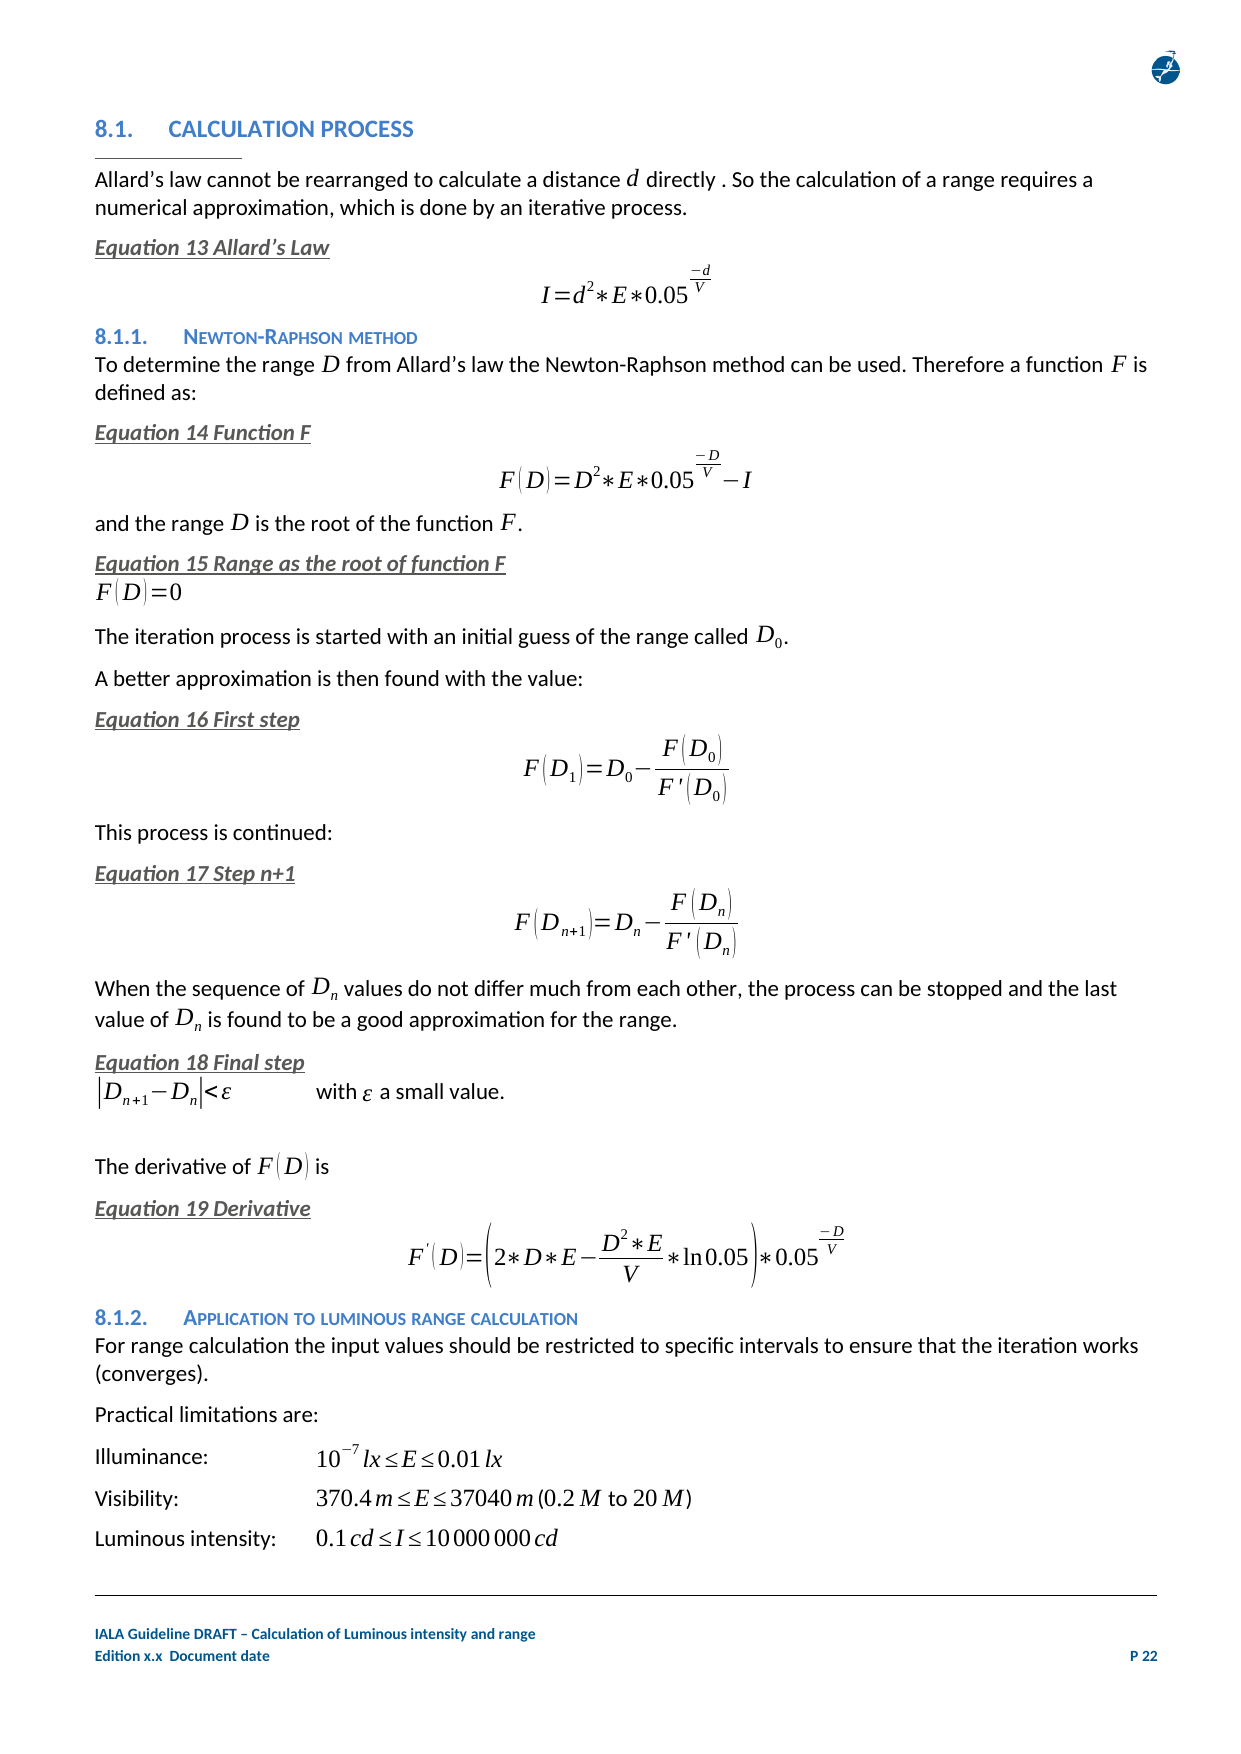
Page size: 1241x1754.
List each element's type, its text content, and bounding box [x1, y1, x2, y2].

text This process is continued: [94, 818, 1157, 846]
text Equation 15 Range as the root of function F [94, 549, 1157, 577]
list Allard’s law cannot be rearranged to calculate a distance directly . So the calculation of a range requires a numerical approximation, which is done by an iterative process. [94, 165, 1157, 221]
text The iteration process is started with an initial guess of the range called . [94, 620, 1157, 652]
text Practical limitations are: [94, 1400, 1157, 1428]
text Equation 13 Allard’s Law [94, 233, 1157, 261]
subtitle Application to luminous range calculation [94, 1303, 1157, 1331]
text Illuminance: [94, 1440, 1157, 1472]
subtitle Calculation process [94, 113, 1157, 144]
text For range calculation the input values should be restricted to specific intervals to ensure that the iteration works (converges). [94, 1331, 1157, 1387]
text Equation 16 First step [94, 705, 1157, 733]
text Visibility: ( to ) [94, 1484, 1157, 1512]
text A better approximation is then found with the value: [94, 664, 1157, 692]
text The derivative of is [94, 1151, 1157, 1181]
text with a small value. [94, 1076, 1157, 1110]
picture [1120, 0, 1239, 119]
text Equation 17 Step n+1 [94, 859, 1157, 887]
text To determine the range from Allard’s law the Newton-Raphson method can be used. Therefore a function is defined as: [94, 350, 1157, 406]
text and the range is the root of the function . [94, 509, 1157, 537]
text Equation 18 Final step [94, 1048, 1157, 1076]
text Equation 14 Function F [94, 418, 1157, 447]
text When the sequence of values do not differ much from each other, the process can be stopped and the last value of is found to be a good approximation for the range. [94, 972, 1157, 1035]
text Equation 19 Derivative [94, 1194, 1157, 1222]
text Luminous intensity: [94, 1524, 1157, 1553]
subtitle Newton-Raphson method [94, 322, 1157, 350]
